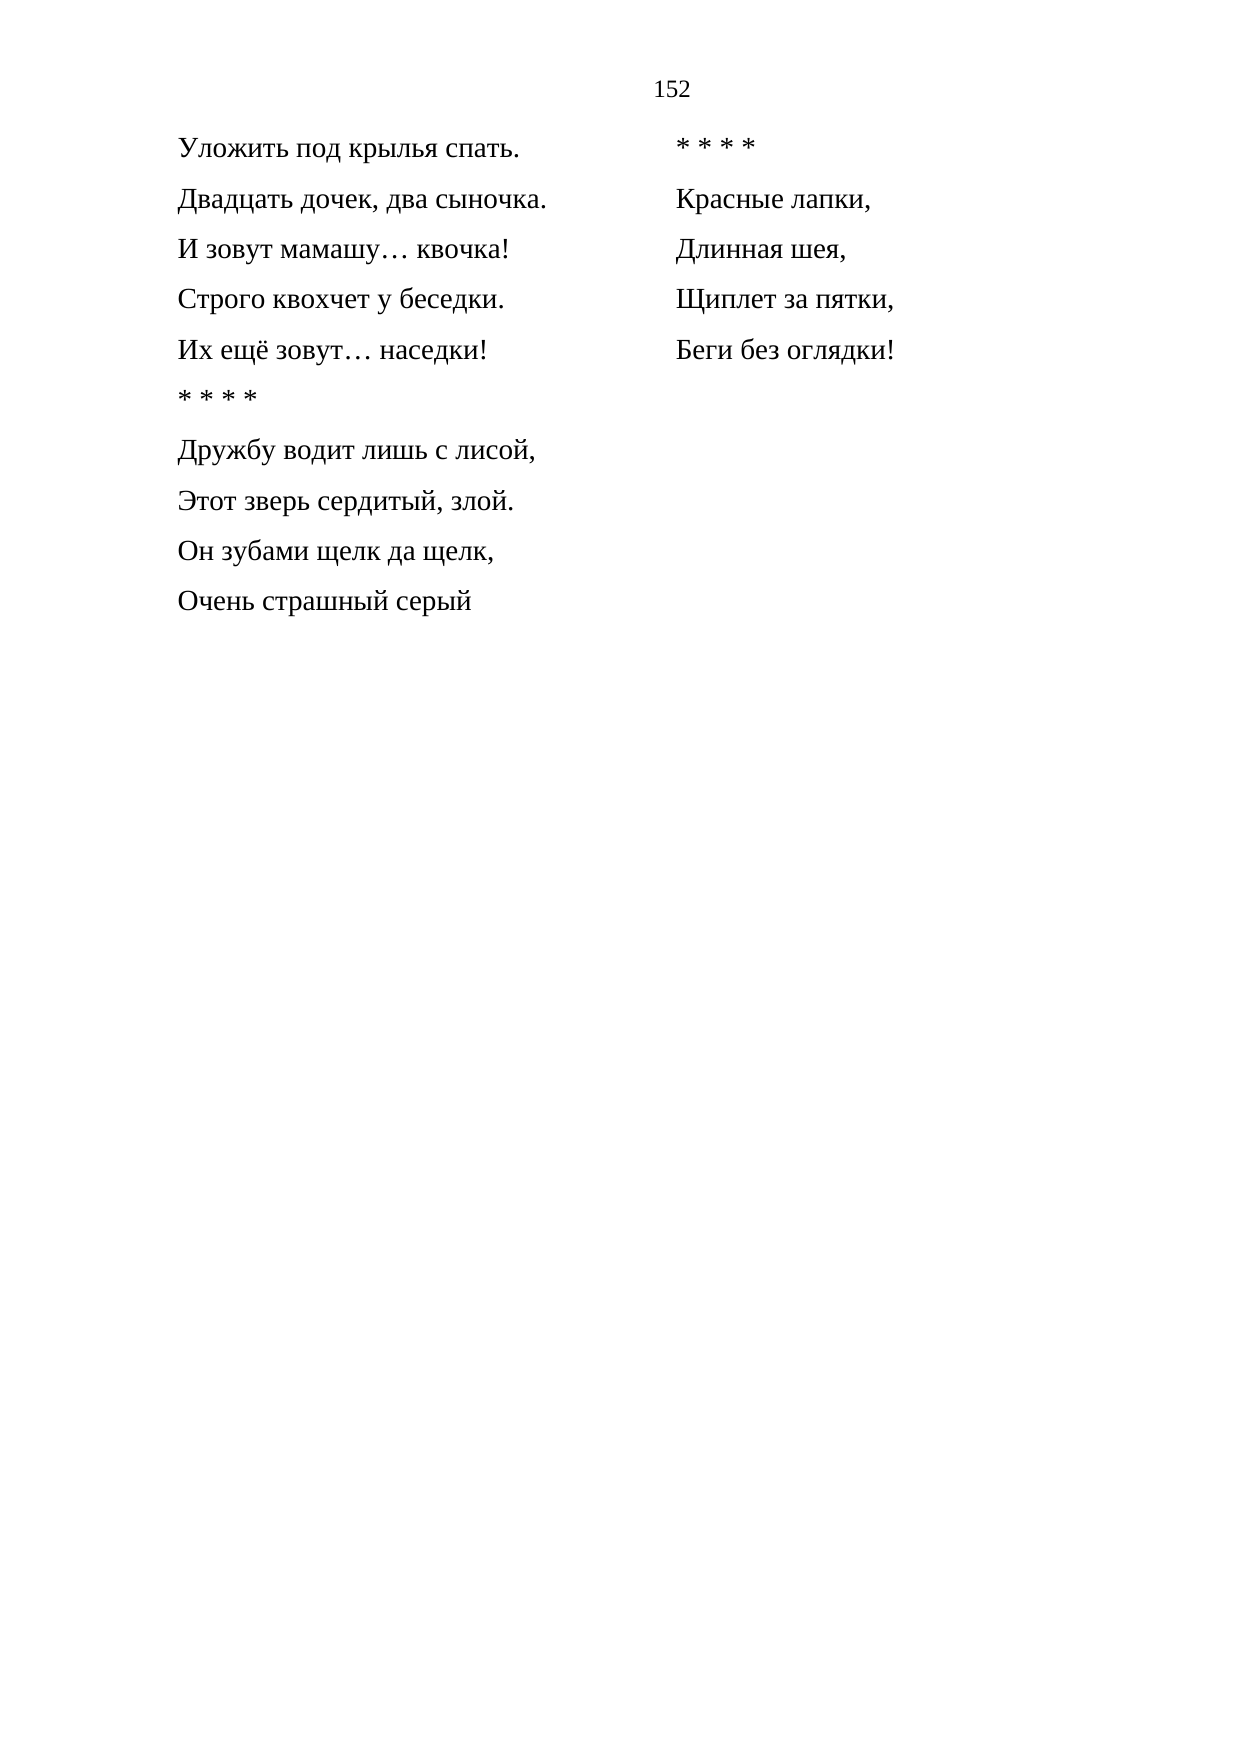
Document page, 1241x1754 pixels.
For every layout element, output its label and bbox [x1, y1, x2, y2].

table_header [676, 131, 1174, 631]
table_header [177, 131, 676, 631]
